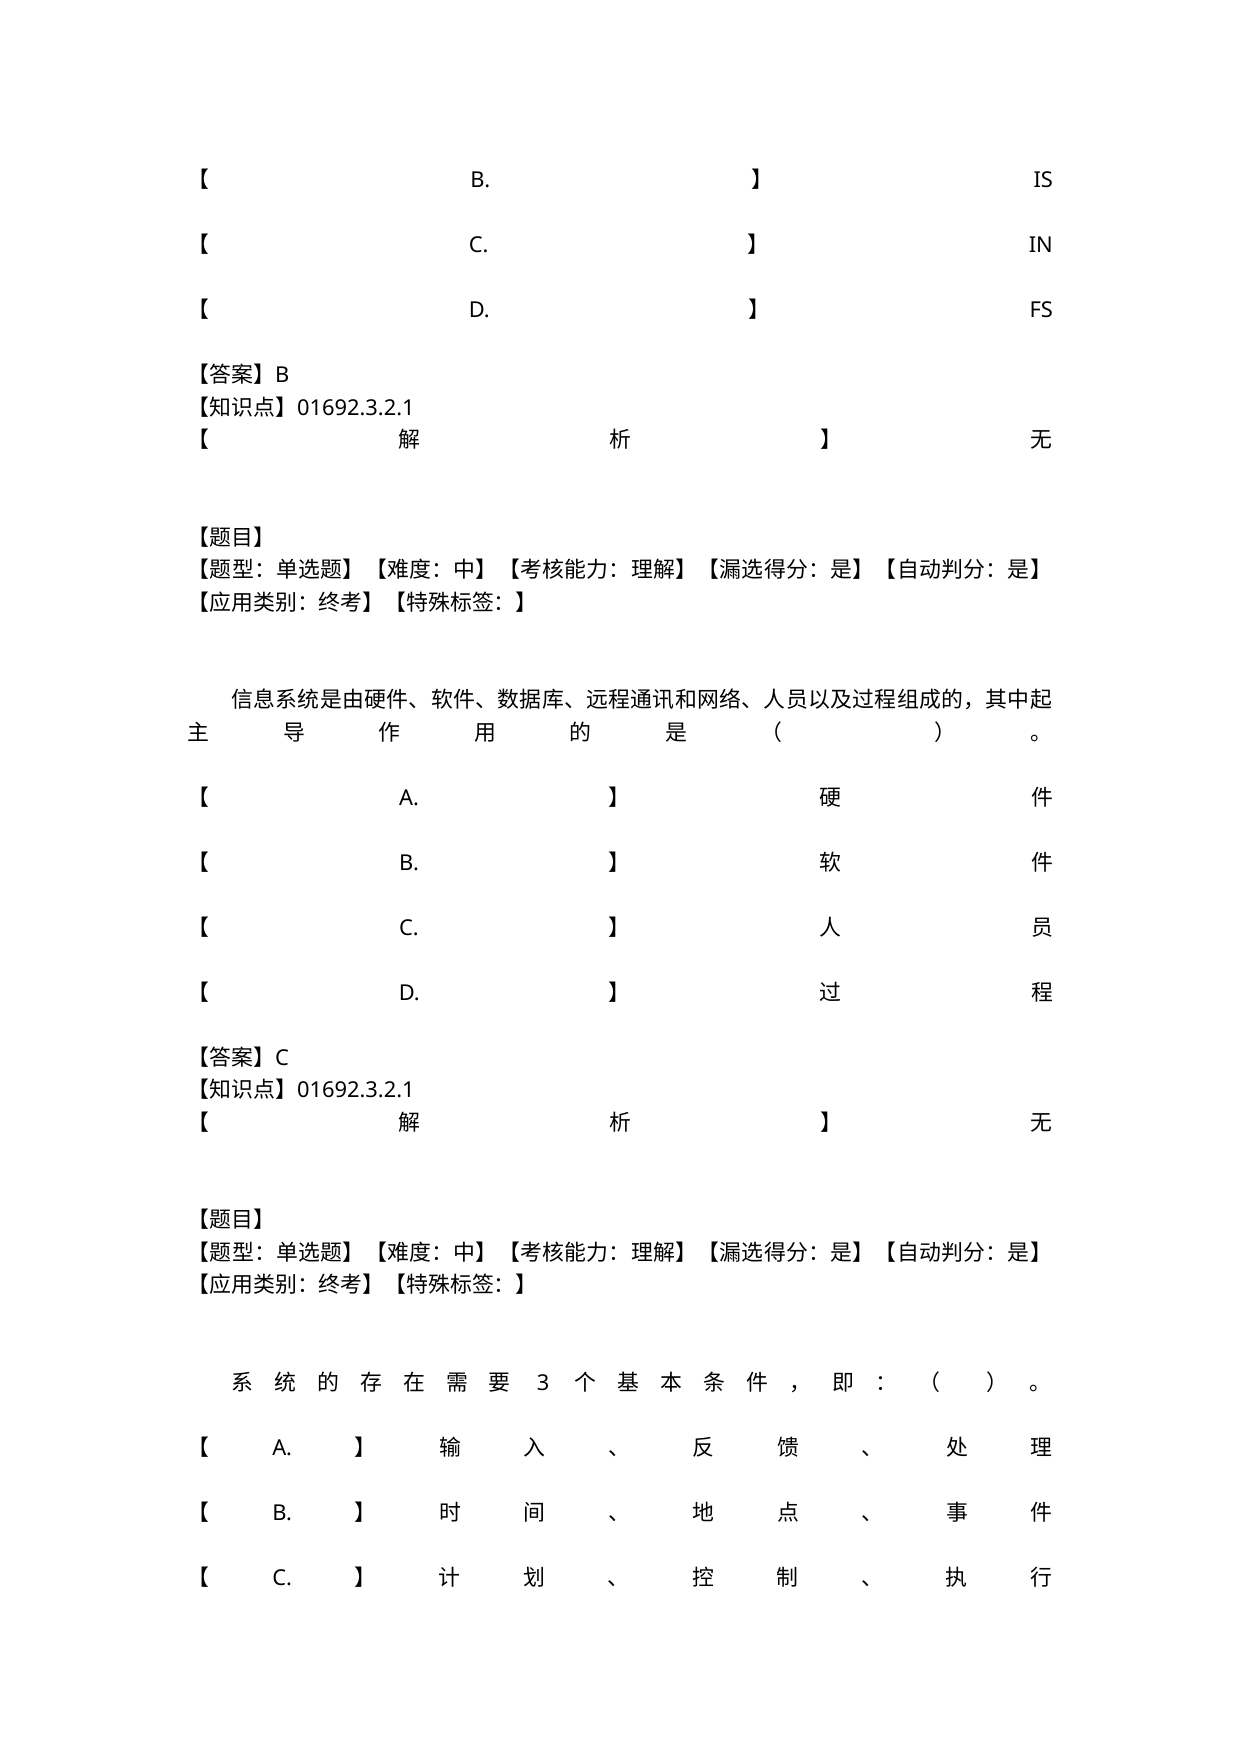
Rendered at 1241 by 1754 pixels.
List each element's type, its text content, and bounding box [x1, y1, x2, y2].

text 信息系统是由硬件、软件、数据库、远程通讯和网络、人员以及过程组成的，其中起主导作用的是（ ）。 [187, 617, 1053, 779]
text 【C.】IN [187, 227, 1053, 292]
text 【解析】无 [187, 422, 1053, 487]
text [187, 1234, 1053, 1299]
text 【D.】过程 [187, 974, 1053, 1039]
text 【答案】B [187, 357, 1053, 389]
text 【A.】硬件 [187, 779, 1053, 844]
text 系统的存在需要3个基本条件，即：（ ）。 [187, 1299, 1053, 1429]
text 【D.】FS [187, 292, 1053, 357]
text 【A.】输入、反馈、处理 [187, 1429, 1053, 1494]
text 【C.】人员 [187, 909, 1053, 974]
text 【题目】 [187, 1202, 1053, 1234]
text 【题型：单选题】【难度：中】【考核能力：理解】【漏选得分：是】【自动判分：是】【应用类别：终考】【特殊标签：】 [187, 552, 1053, 617]
text 【B.】时间、地点、事件 [187, 1494, 1053, 1559]
text 【B.】IS [187, 162, 1053, 227]
text 【解析】无 [187, 1104, 1053, 1169]
text 【知识点】01692.3.2.1 [187, 389, 1053, 422]
text 【B.】软件 [187, 844, 1053, 909]
text 【答案】C [187, 1039, 1053, 1072]
text 【题目】 [187, 519, 1053, 552]
text 【C.】计划、控制、执行 [187, 1559, 1053, 1592]
text 【知识点】01692.3.2.1 [187, 1072, 1053, 1104]
